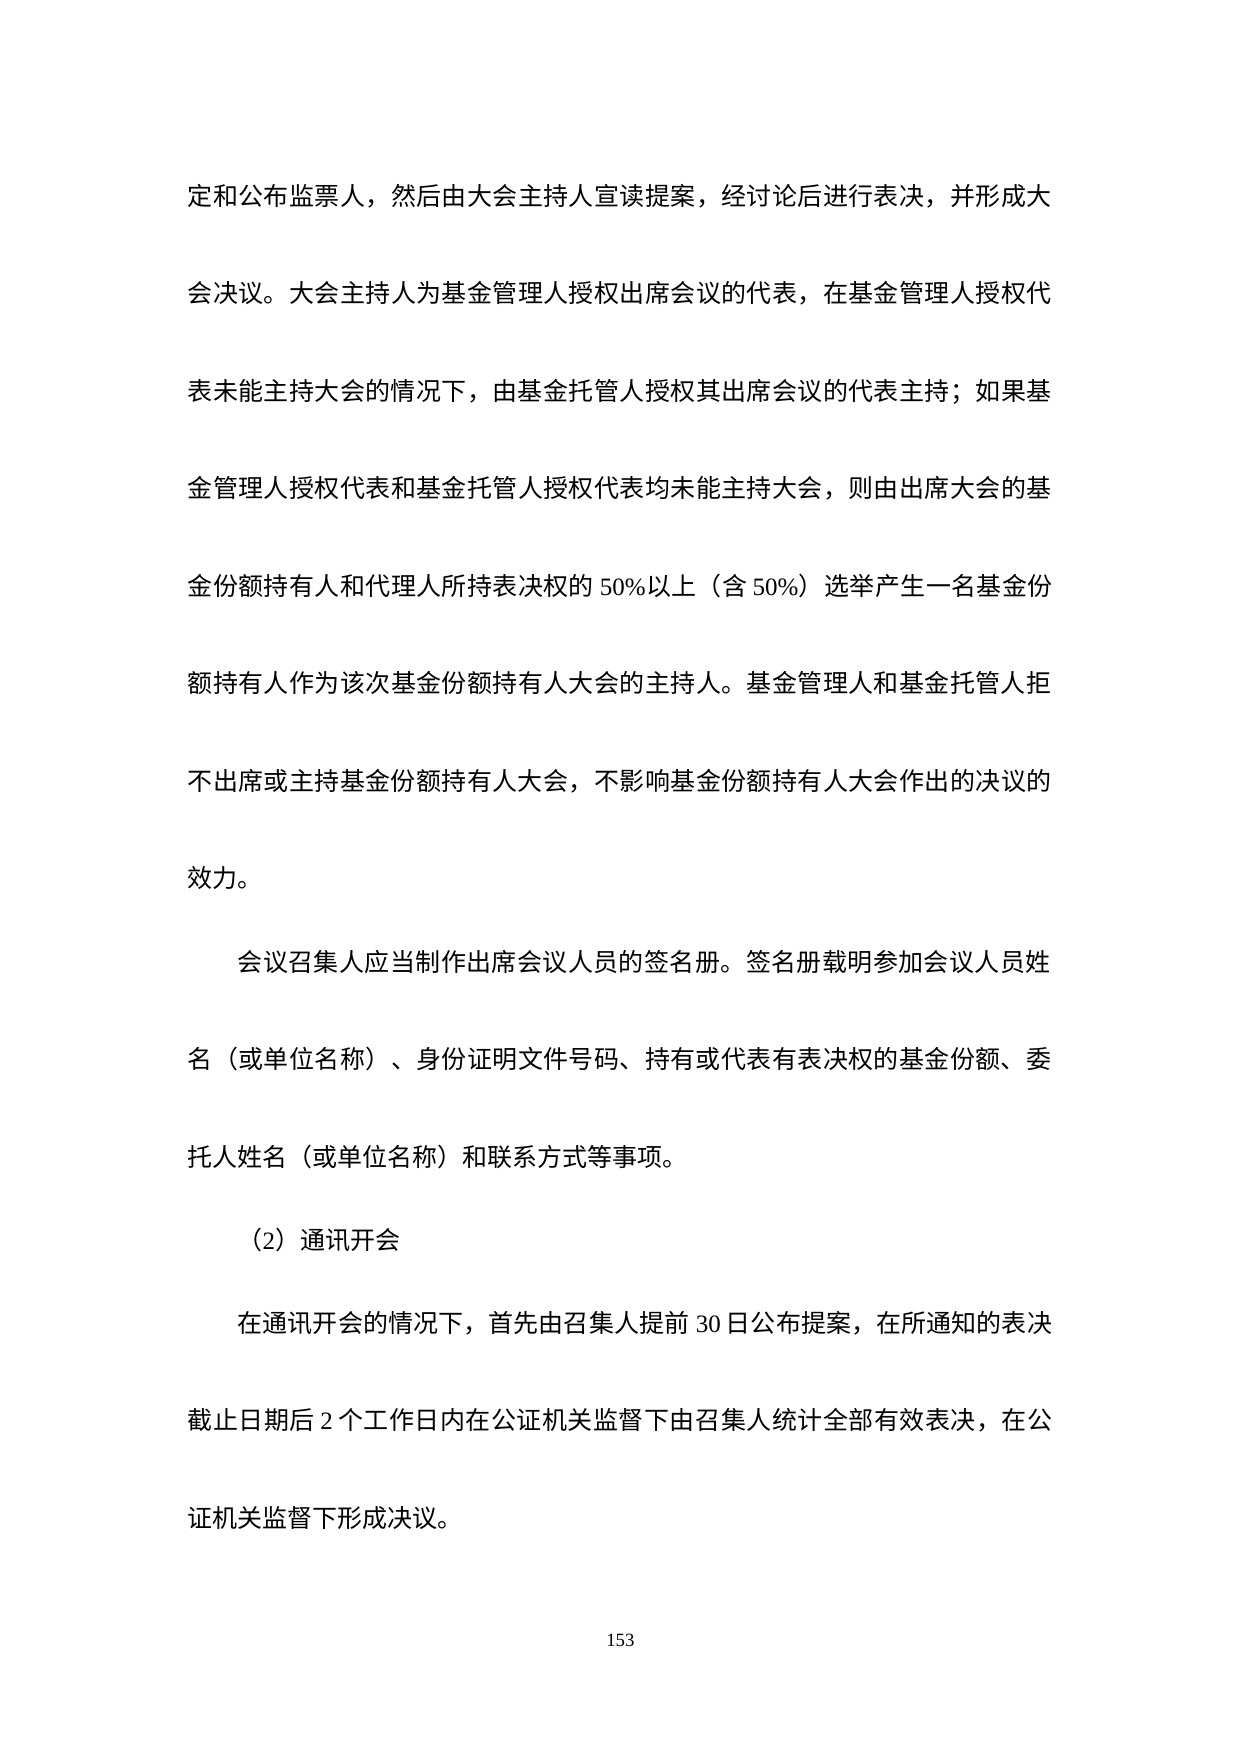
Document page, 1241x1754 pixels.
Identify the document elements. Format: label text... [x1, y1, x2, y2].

text （2）通讯开会 [187, 1206, 1053, 1271]
text 在通讯开会的情况下，首先由召集人提前30日公布提案，在所通知的表决截止日期后2个工作日内在公证机关监督下由召集人统计全部有效表决，在公证机关监督下形成决议。 [187, 1289, 1053, 1549]
text 会议召集人应当制作出席会议人员的签名册。签名册载明参加会议人员姓名（或单位名称）、身份证明文件号码、持有或代表有表决权的基金份额、委托人姓名（或单位名称）和联系方式等事项。 [187, 928, 1053, 1188]
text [187, 162, 1053, 909]
